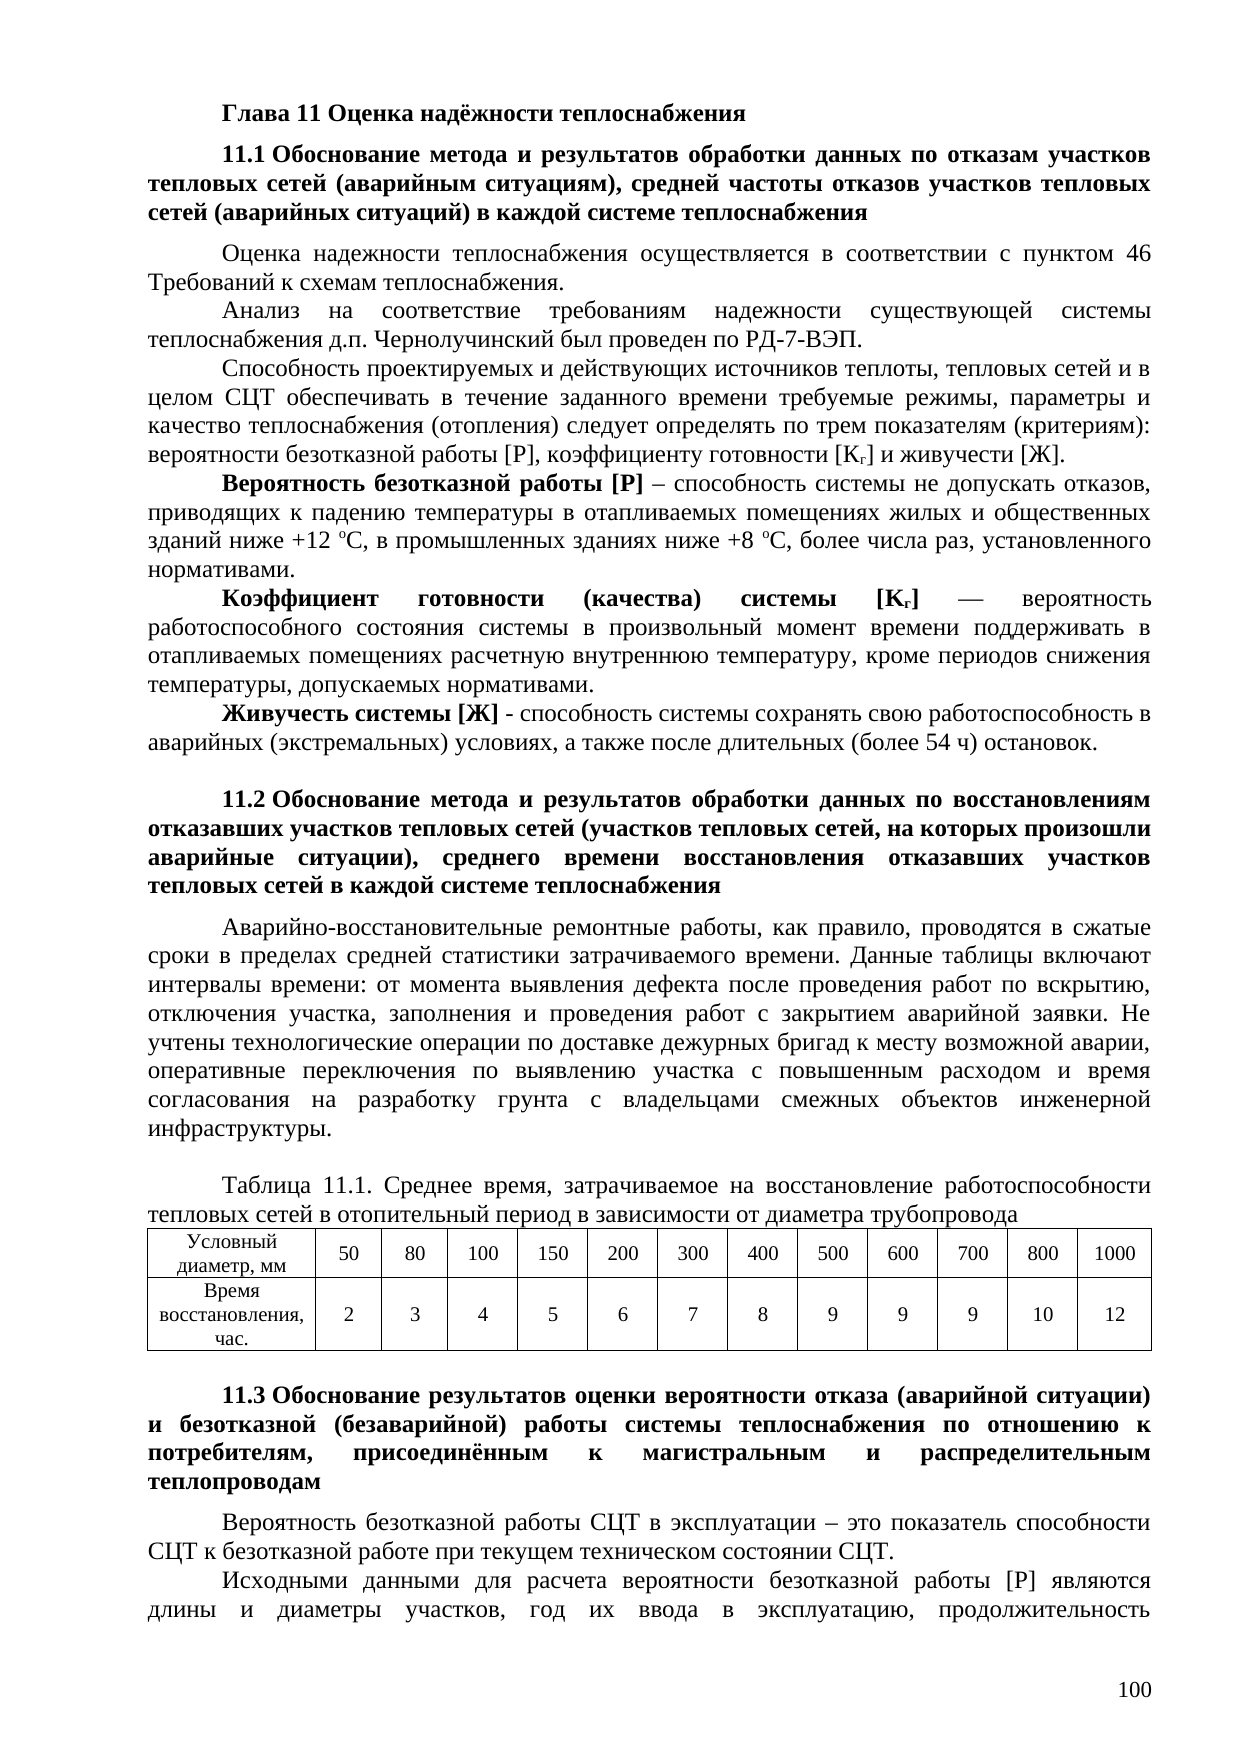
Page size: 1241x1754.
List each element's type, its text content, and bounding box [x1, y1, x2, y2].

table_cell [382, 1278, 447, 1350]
text Живучесть системы [Ж] - способность системы сохранять свою работоспособность в аварийных (экстремальных) условиях, а также после длительных (более 54 ч) остановок. [148, 698, 1152, 755]
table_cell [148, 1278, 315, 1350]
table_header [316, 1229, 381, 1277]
subtitle Обоснование метода и результатов обработки данных по отказам участков тепловых сетей (аварийным ситуациям), средней частоты отказов участков тепловых сетей (аварийных ситуаций) в каждой системе теплоснабжения [148, 139, 1152, 225]
text Оценка надежности теплоснабжения осуществляется в соответствии с пунктом 46 Требований к схемам теплоснабжения. [148, 238, 1152, 295]
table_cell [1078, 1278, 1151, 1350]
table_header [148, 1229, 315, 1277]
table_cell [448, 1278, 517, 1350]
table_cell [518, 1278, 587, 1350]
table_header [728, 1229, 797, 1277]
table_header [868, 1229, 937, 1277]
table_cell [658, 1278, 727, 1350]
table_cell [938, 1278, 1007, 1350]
text Аварийно-восстановительные ремонтные работы, как правило, проводятся в сжатые сроки в пределах средней статистики затрачиваемого времени. Данные таблицы включают интервалы времени: от момента выявления дефекта после проведения работ по вскрытию, отключения участка, заполнения и проведения работ с закрытием аварийной заявки. Не учтены технологические операции по доставке дежурных бригад к месту возможной аварии, оперативные переключения по выявлению участка с повышенным расходом и время согласования на разработку грунта с владельцами смежных объектов инженерной инфраструктуры. [148, 912, 1152, 1142]
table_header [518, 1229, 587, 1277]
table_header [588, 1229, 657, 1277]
text Вероятность безотказной работы [P] – способность системы не допускать отказов, приводящих к падению температуры в отапливаемых помещениях жилых и общественных зданий ниже +12 оС, в промышленных зданиях ниже +8 оС, более числа раз, установленного нормативами. [148, 468, 1152, 583]
subtitle Оценка надёжности теплоснабжения [148, 98, 1152, 127]
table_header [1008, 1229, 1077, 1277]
text Способность проектируемых и действующих источников теплоты, тепловых сетей и в целом СЦТ обеспечивать в течение заданного времени требуемые режимы, параметры и качество теплоснабжения (отопления) следует определять по трем показателям (критериям): вероятности безотказной работы [Р], коэффициенту готовности [Кг] и живучести [Ж]. [148, 353, 1152, 468]
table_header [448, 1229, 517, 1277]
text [148, 1565, 1152, 1622]
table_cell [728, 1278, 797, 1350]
text Коэффициент готовности (качества) системы [Kг] — вероятность работоспособного состояния системы в произвольный момент времени поддерживать в отапливаемых помещениях расчетную внутреннюю температуру, кроме периодов снижения температуры, допускаемых нормативами. [148, 583, 1152, 698]
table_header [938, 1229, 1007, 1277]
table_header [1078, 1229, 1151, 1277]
text Анализ на соответствие требованиям надежности существующей системы теплоснабжения д.п. Чернолучинский был проведен по РД-7-ВЭП. [148, 295, 1152, 353]
text Таблица 11.1. Среднее время, затрачиваемое на восстановление работоспособности тепловых сетей в отопительный период в зависимости от диаметра трубопровода [148, 1170, 1152, 1228]
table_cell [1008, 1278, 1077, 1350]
subtitle Обоснование результатов оценки вероятности отказа (аварийной ситуации) и безотказной (безаварийной) работы системы теплоснабжения по отношению к потребителям, присоединённым к магистральным и распределительным теплопроводам [148, 1380, 1152, 1495]
subtitle Обоснование метода и результатов обработки данных по восстановлениям отказавших участков тепловых сетей (участков тепловых сетей, на которых произошли аварийные ситуации), среднего времени восстановления отказавших участков тепловых сетей в каждой системе теплоснабжения [148, 784, 1152, 899]
text Вероятность безотказной работы СЦТ в эксплуатации – это показатель способности СЦТ к безотказной работе при текущем техническом состоянии СЦТ. [148, 1507, 1152, 1565]
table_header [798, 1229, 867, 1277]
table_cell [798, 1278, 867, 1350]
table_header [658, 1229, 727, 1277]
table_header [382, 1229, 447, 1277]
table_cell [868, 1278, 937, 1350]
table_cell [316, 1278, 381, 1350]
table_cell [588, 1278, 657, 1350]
